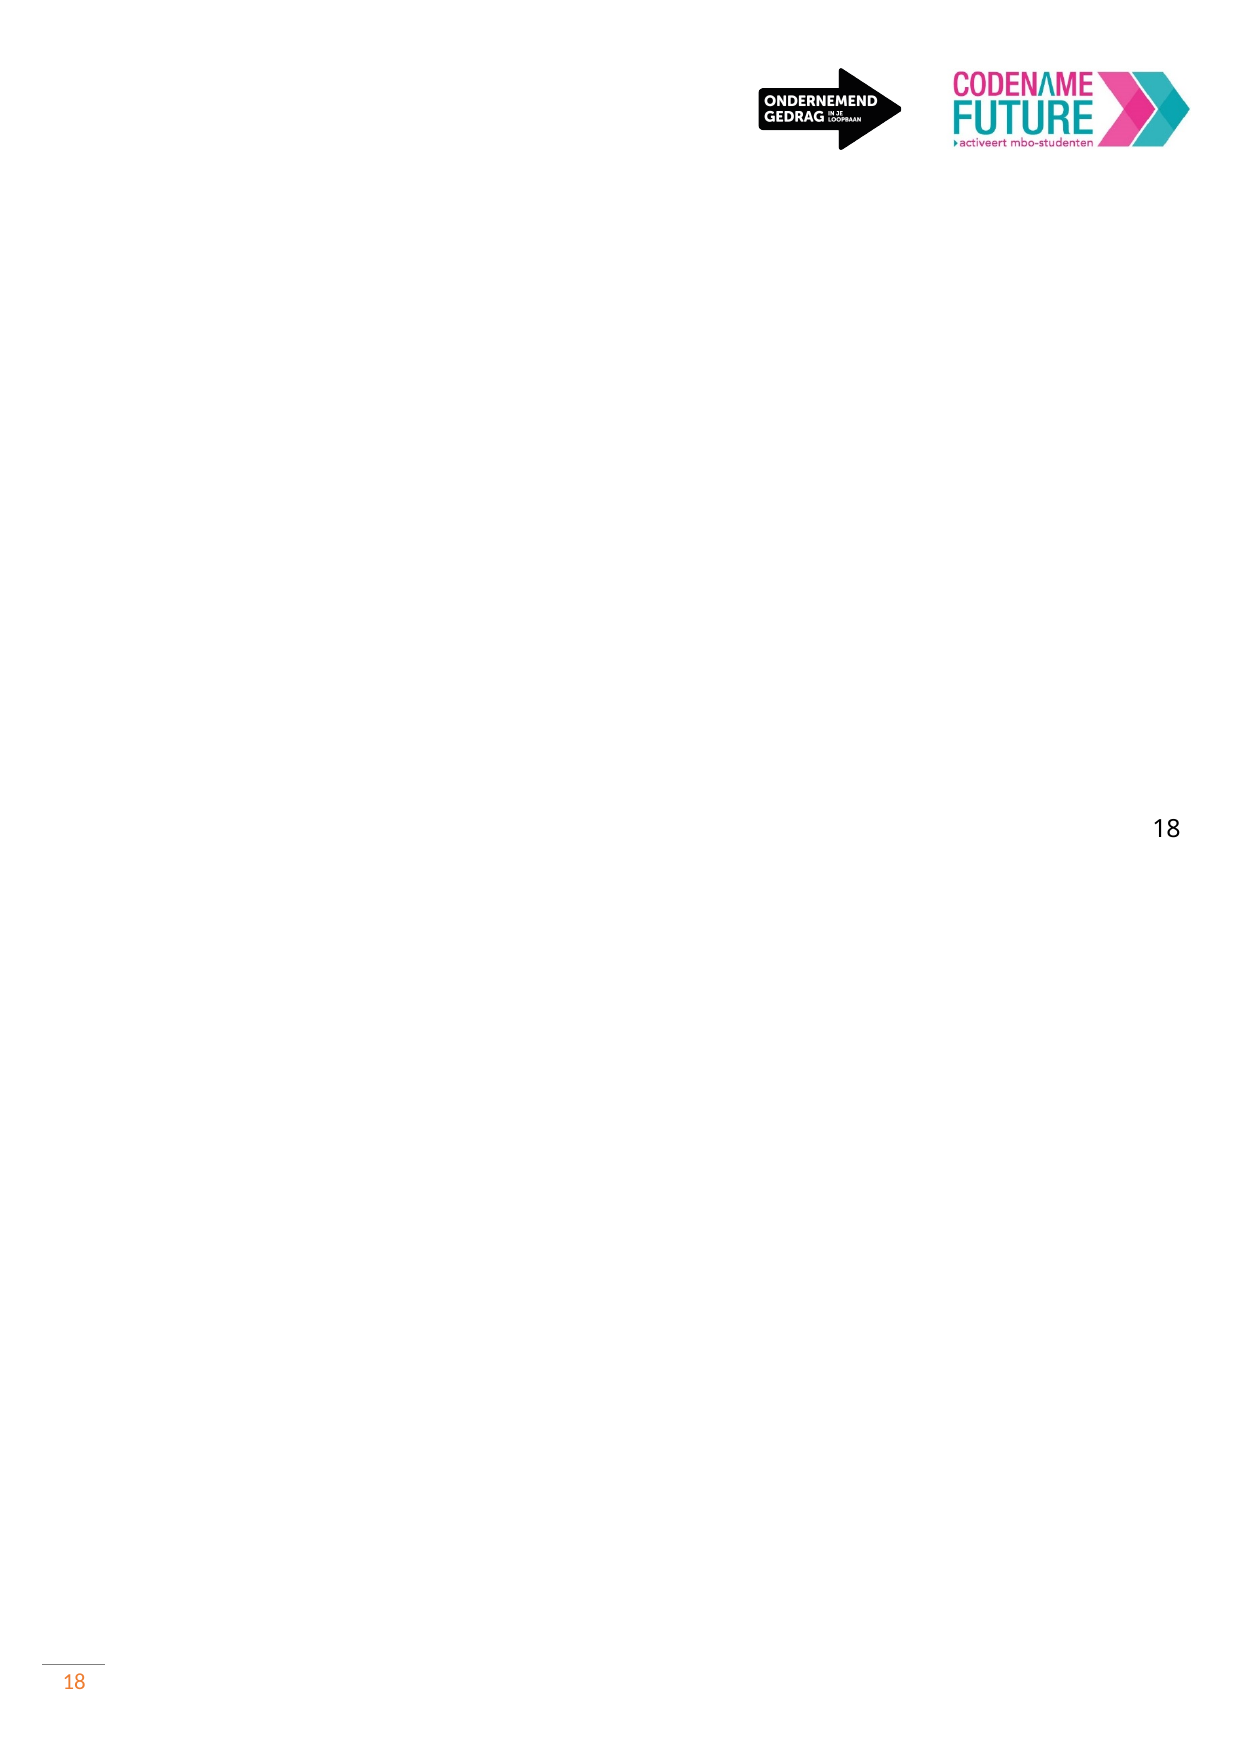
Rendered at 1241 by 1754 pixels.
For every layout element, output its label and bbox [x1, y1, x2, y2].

picture [926, 68, 1192, 150]
picture [758, 68, 902, 150]
